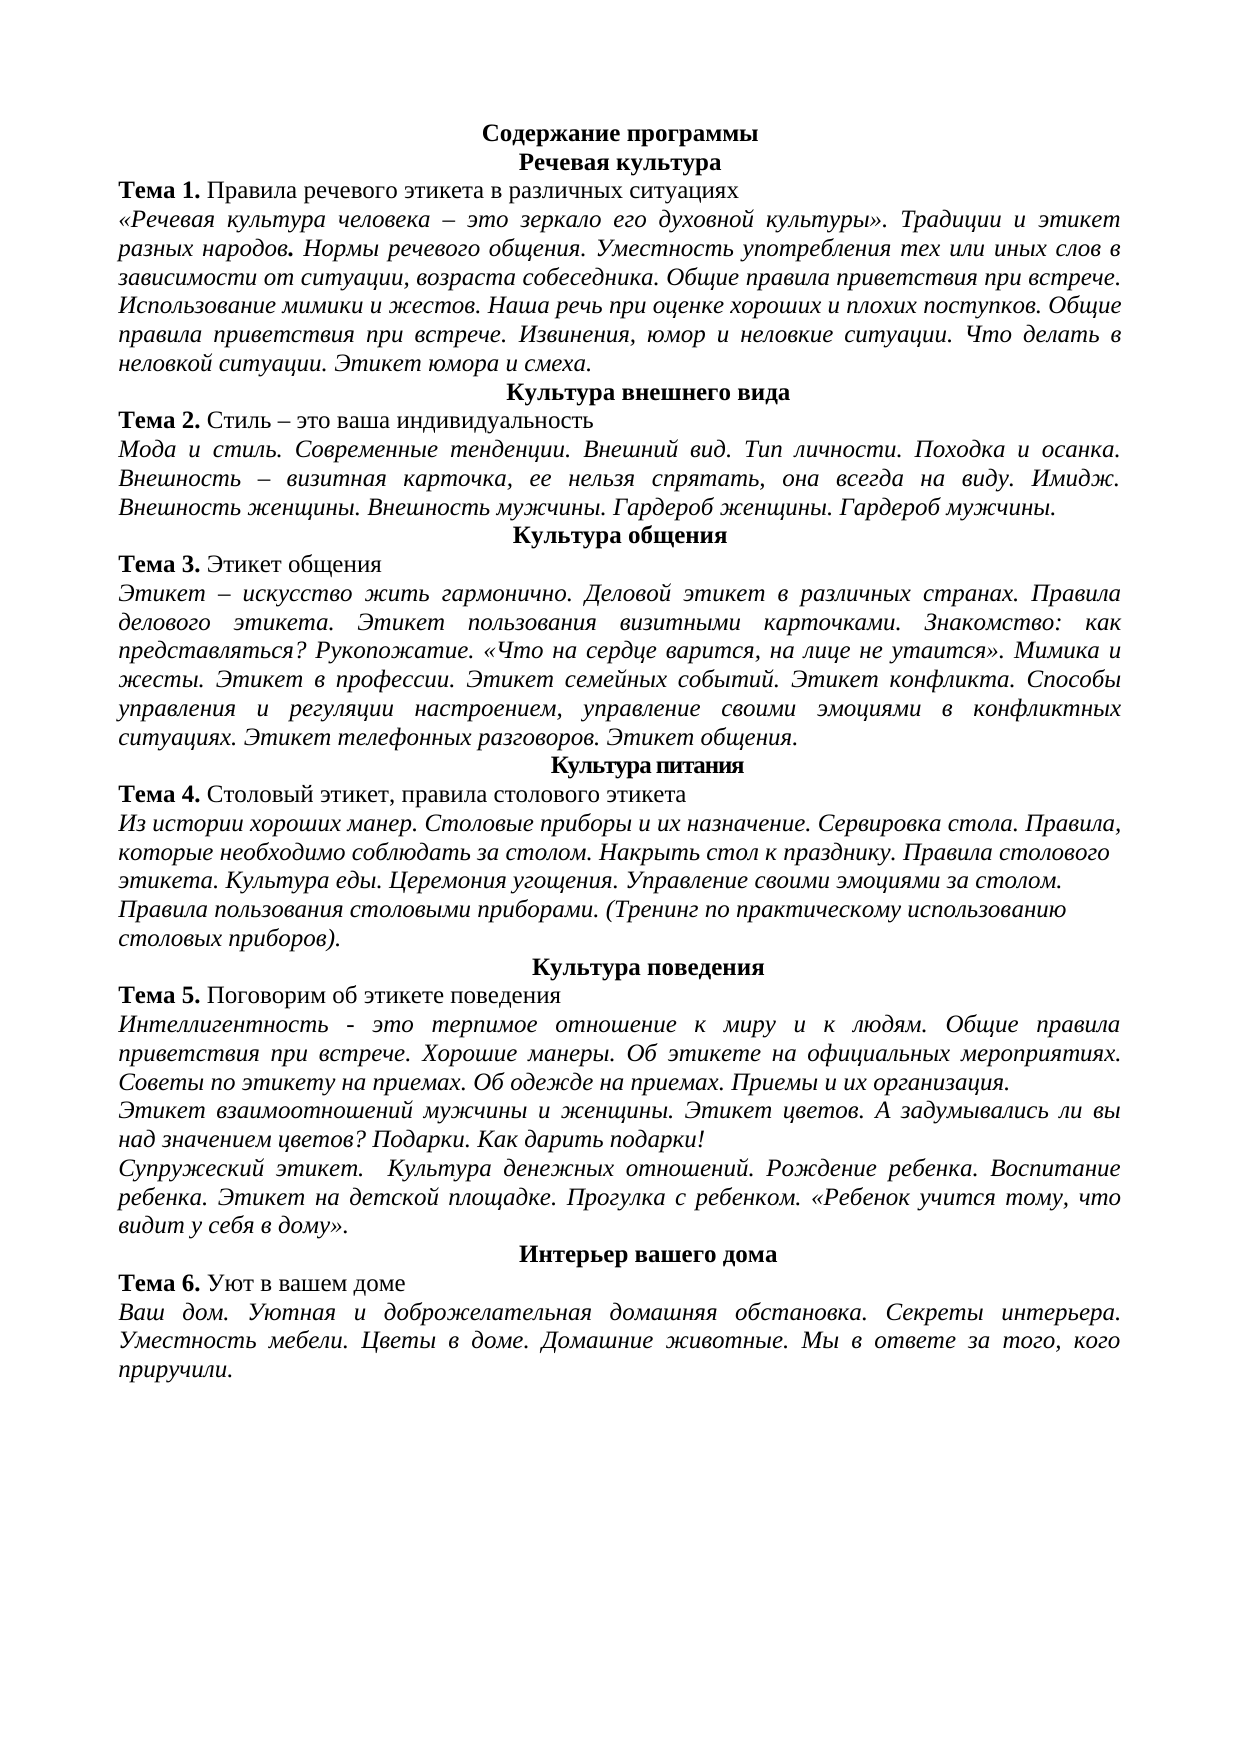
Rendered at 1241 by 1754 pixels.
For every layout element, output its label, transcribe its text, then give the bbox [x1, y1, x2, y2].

text Культура питания [174, 751, 1122, 779]
text Тема 3. Этикет общения [118, 549, 1122, 578]
text Тема 5. Поговорим об этикете поведения [118, 981, 1122, 1009]
text Этикет взаимоотношений мужчины и женщины. Этикет цветов. А задумывались ли вы над значением цветов? Подарки. Как дарить подарки! [118, 1096, 1122, 1153]
text Тема 1. Правила речевого этикета в различных ситуациях [118, 176, 1122, 204]
text Тема 6. Уют в вашем доме [118, 1268, 1122, 1297]
text Тема 2. Стиль – это ваша индивидуальность [118, 406, 1122, 434]
text Речевая культура [118, 147, 1122, 176]
text Содержание программы [118, 118, 1122, 147]
text Мода и стиль. Современные тенденции. Внешний вид. Тип личности. Походка и осанка. Внешность – визитная карточка, ее нельзя спрятать, она всегда на виду. Имидж. Внешность женщины. Внешность мужчины. Гардероб женщины. Гардероб мужчины. [118, 434, 1122, 521]
text «Речевая культура человека – это зеркало его духовной культуры». Традиции и этикет разных народов. Нормы речевого общения. Уместность употребления тех или иных слов в зависимости от ситуации, возраста собеседника. Общие правила приветствия при встрече. Использование мимики и жестов. Наша речь при оценке хороших и плохих поступков. Общие правила приветствия при встрече. Извинения, юмор и неловкие ситуации. Что делать в неловкой ситуации. Этикет юмора и смеха. [118, 204, 1122, 377]
text Супружеский этикет. Культура денежных отношений. Рождение ребенка. Воспитание ребенка. Этикет на детской площадке. Прогулка с ребенком. «Ребенок учится тому, что видит у себя в дому». [118, 1153, 1122, 1239]
text Ваш дом. Уютная и доброжелательная домашняя обстановка. Секреты интерьера. Уместность мебели. Цветы в доме. Домашние животные. Мы в ответе за того, кого приручили. [118, 1297, 1122, 1383]
text Тема 4. Столовый этикет, правила столового этикета [118, 779, 1122, 808]
text Культура внешнего вида [174, 377, 1122, 406]
text Этикет – искусство жить гармонично. Деловой этикет в различных странах. Правила делового этикета. Этикет пользования визитными карточками. Знакомство: как представляться? Рукопожатие. «Что на сердце варится, на лице не утаится». Мимика и жесты. Этикет в профессии. Этикет семейных событий. Этикет конфликта. Способы управления и регуляции настроением, управление своими эмоциями в конфликтных ситуациях. Этикет телефонных разговоров. Этикет общения. [118, 578, 1122, 751]
text Из истории хороших манер. Столовые приборы и их назначение. Сервировка стола. Правила, которые необходимо соблюдать за столом. Накрыть стол к празднику. Правила столового этикета. Культура еды. Церемония угощения. Управление своими эмоциями за столом. Правила пользования столовыми приборами. (Тренинг по практическому использованию столовых приборов). [118, 808, 1122, 952]
text Интеллигентность - это терпимое отношение к миру и к людям. Общие правила приветствия при встрече. Хорошие манеры. Об этикете на официальных мероприятиях. Советы по этикету на приемах. Об одежде на приемах. Приемы и их организация. [118, 1009, 1122, 1096]
text Интерьер вашего дома [174, 1239, 1122, 1268]
text Культура поведения [174, 952, 1122, 981]
subtitle Культура общения [118, 521, 1122, 549]
